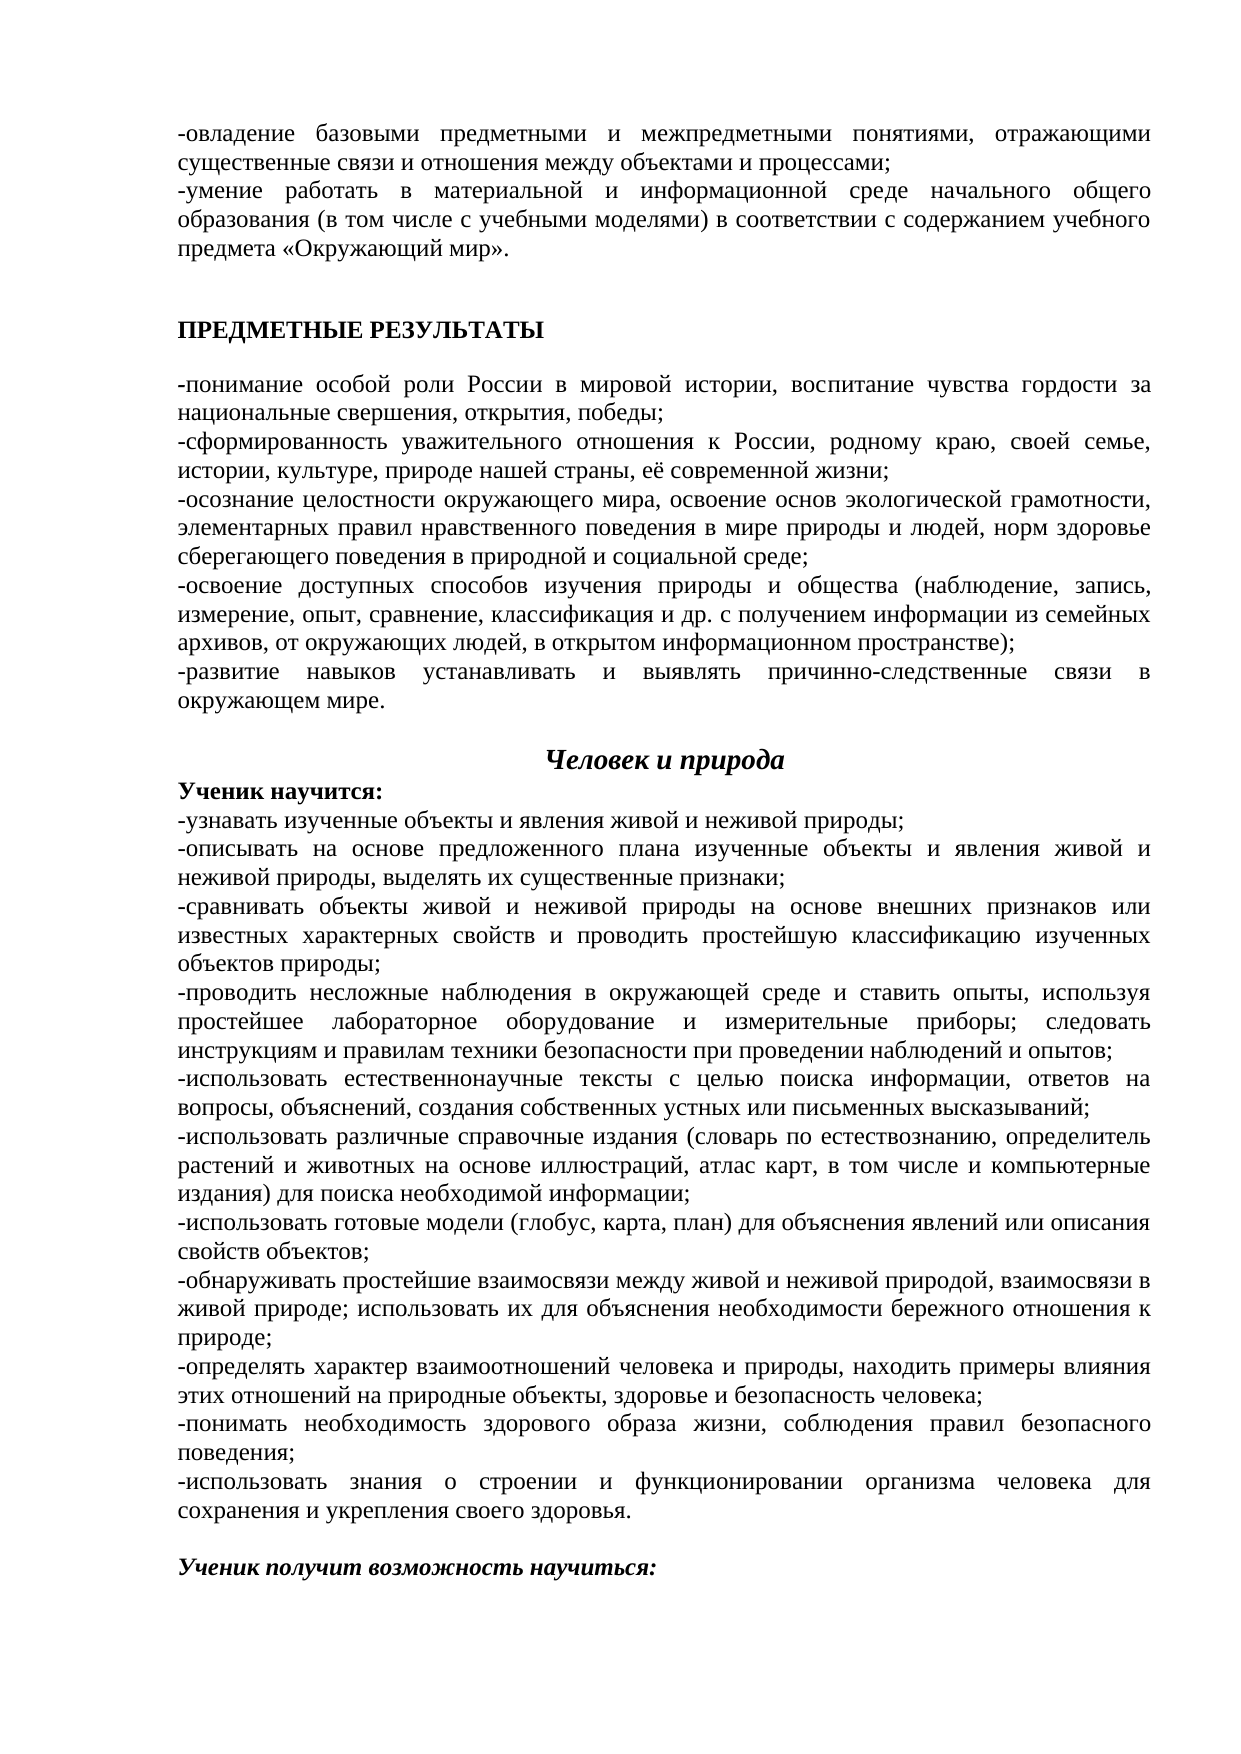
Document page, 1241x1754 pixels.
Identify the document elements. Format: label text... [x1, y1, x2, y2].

text ПРЕДМЕТНЫЕ РЕЗУЛЬТАТЫ [177, 315, 1152, 344]
text -умение работать в материальной и информационной среде начального общего образования (в том числе с учебными моделями) в соответствии с содержанием учебного предмета «Окружающий мир». [177, 176, 1152, 262]
text -освоение доступных способов изучения природы и общества (наблюдение, запись, измерение, опыт, сравнение, классификация и др. с получением информации из семейных архивов, от окружающих людей, в открытом информационном пространстве); [177, 570, 1152, 656]
text -осознание целостности окружающего мира, освоение основ экологической грамотности, элементарных правил нравственного поведения в мире природы и людей, норм здоровье сберегающего поведения в природной и социальной среде; [177, 484, 1152, 570]
text Ученик научится: [177, 776, 1152, 805]
text -обнаруживать простейшие взаимосвязи между живой и неживой природой, взаимосвязи в живой природе; использовать их для объяснения необходимости бережного отношения к природе; [177, 1265, 1152, 1351]
text -понимать необходимость здорового образа жизни, соблюдения правил безопасного поведения; [177, 1408, 1152, 1466]
text -использовать естественнонаучные тексты с целью поиска информации, ответов на вопросы, объяснений, создания собственных устных или письменных высказываний; [177, 1063, 1152, 1121]
text -использовать знания о строении и функционировании организма человека для сохранения и укрепления своего здоровья. [177, 1466, 1152, 1523]
text -понимание особой роли России в мировой истории, воспитание чувства гордости за национальные свершения, открытия, победы; [177, 369, 1152, 426]
text -использовать готовые модели (глобус, карта, план) для объяснения явлений или описания свойств объектов; [177, 1207, 1152, 1265]
text -сравнивать объекты живой и неживой природы на основе внешних признаков или известных характерных свойств и проводить простейшую классификацию изученных объектов природы; [177, 891, 1152, 977]
text -сформированность уважительного отношения к России, родному краю, своей семье, истории, культуре, природе нашей страны, её современной жизни; [177, 426, 1152, 484]
text Человек и природа [177, 742, 1152, 776]
text -узнавать изученные объекты и явления живой и неживой природы; [177, 805, 1152, 833]
text -проводить несложные наблюдения в окружающей среде и ставить опыты, используя простейшее лабораторное оборудование и измерительные приборы; следовать инструкциям и правилам техники безопасности при проведении наблюдений и опытов; [177, 977, 1152, 1063]
text -овладение базовыми предметными и межпредметными понятиями, отражающими существенные связи и отношения между объектами и процессами; [177, 118, 1152, 176]
text Ученик получит возможность научиться: [177, 1552, 1152, 1581]
text -определять характер взаимоотношений человека и природы, находить примеры влияния этих отношений на природные объекты, здоровье и безопасность человека; [177, 1351, 1152, 1408]
text -использовать различные справочные издания (словарь по естествознанию, определитель растений и животных на основе иллюстраций, атлас карт, в том числе и компьютерные издания) для поиска необходимой информации; [177, 1121, 1152, 1207]
text -развитие навыков устанавливать и выявлять причинно-следственные связи в окружающем мире. [177, 656, 1152, 714]
text -описывать на основе предложенного плана изученные объекты и явления живой и неживой природы, выделять их существенные признаки; [177, 833, 1152, 891]
